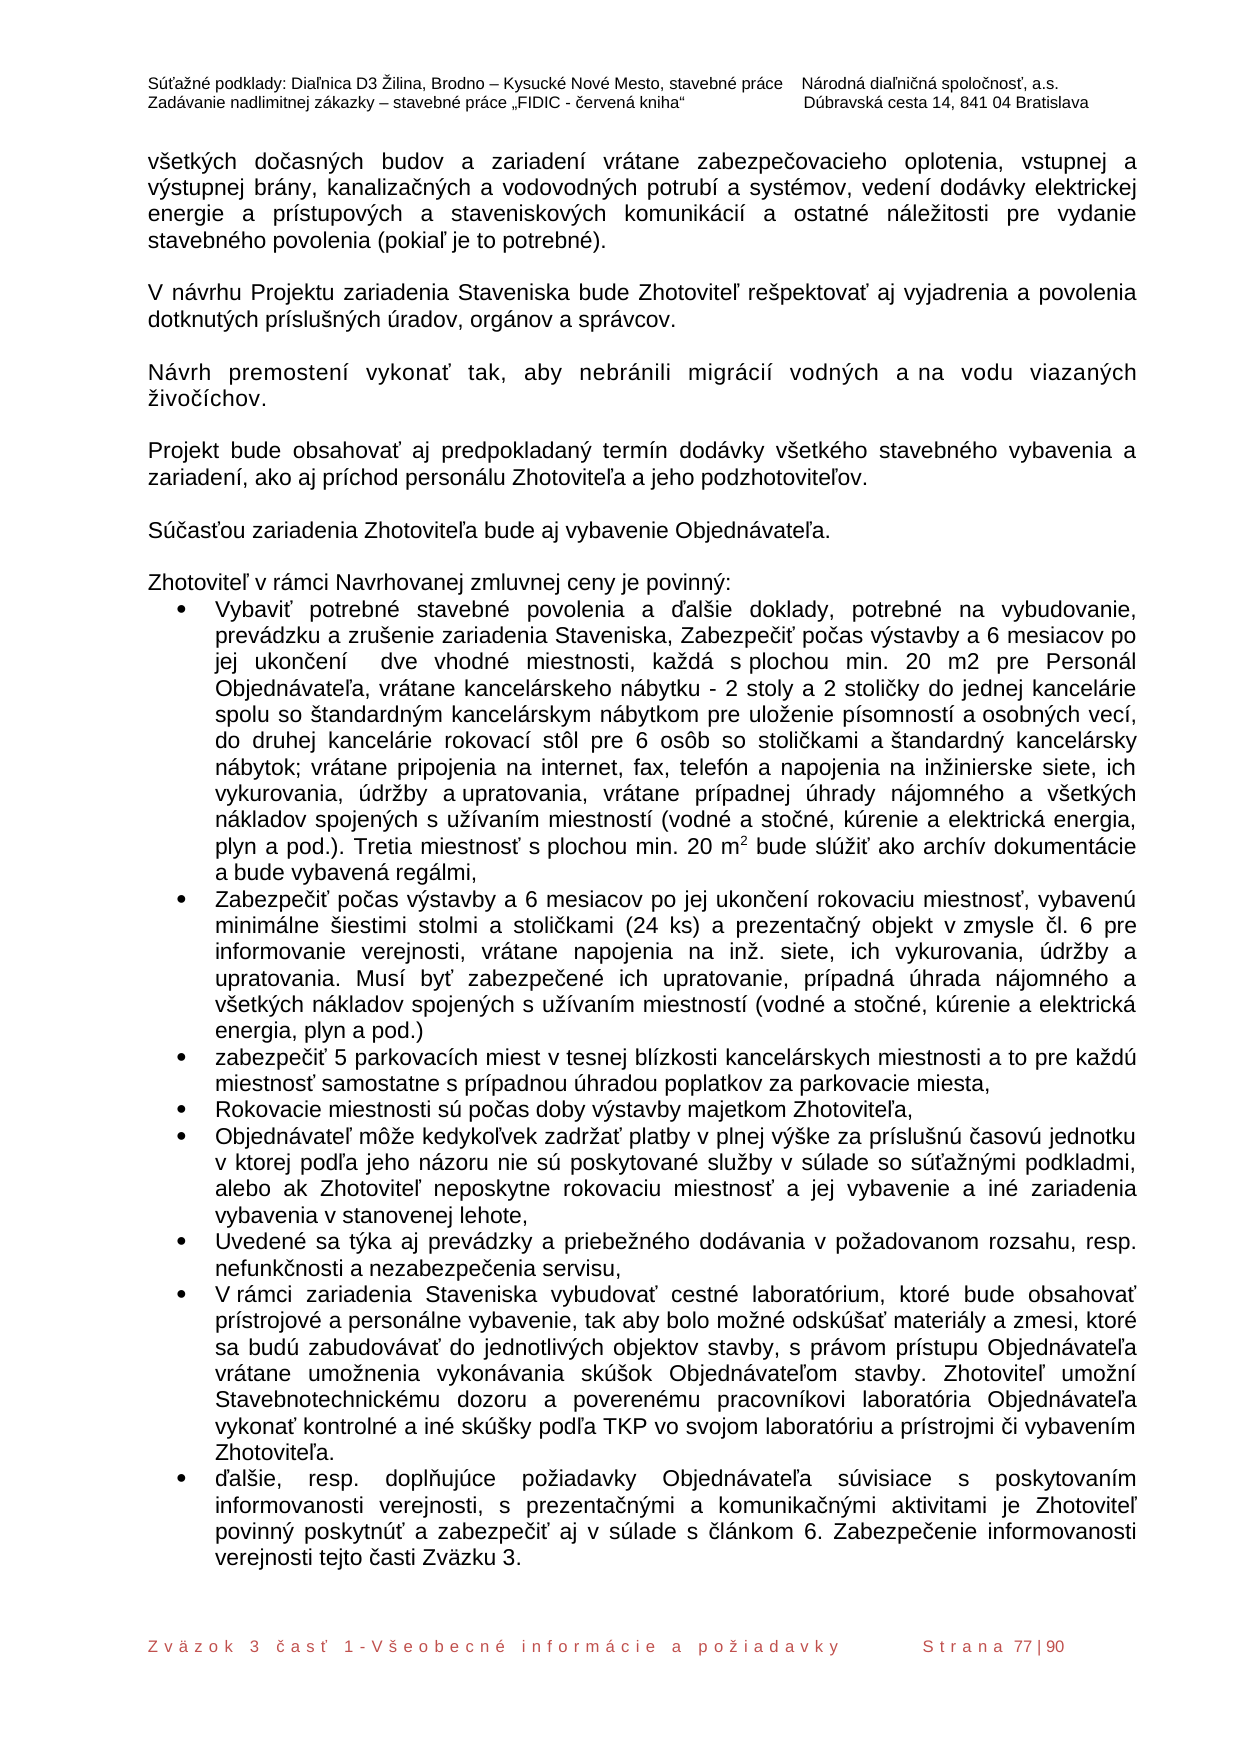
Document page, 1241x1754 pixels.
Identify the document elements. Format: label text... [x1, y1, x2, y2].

text Návrh premostení vykonať tak, aby nebránili migrácií vodných a na vodu viazaných živočíchov. [148, 358, 1137, 411]
list Objednávateľ môže kedykoľvek zadržať platby v plnej výške za príslušnú časovú jednotku v ktorej podľa jeho názoru nie sú poskytované služby v súlade so súťažnými podkladmi, alebo ak Zhotoviteľ neposkytne rokovaciu miestnosť a jej vybavenie a iné zariadenia vybavenia v stanovenej lehote, [177, 1123, 1137, 1228]
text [148, 148, 1137, 253]
list Uvedené sa týka aj prevádzky a priebežného dodávania v požadovanom rozsahu, resp. nefunkčnosti a nezabezpečenia servisu, [177, 1228, 1137, 1281]
list ďalšie, resp. doplňujúce požiadavky Objednávateľa súvisiace s poskytovaním informovanosti verejnosti, s prezentačnými a komunikačnými aktivitami je Zhotoviteľ povinný poskytnúť a zabezpečiť aj v súlade s článkom 6. Zabezpečenie informovanosti verejnosti tejto časti Zväzku 3. [177, 1465, 1137, 1571]
list zabezpečiť 5 parkovacích miest v tesnej blízkosti kancelárskych miestnosti a to pre každú miestnosť samostatne s prípadnou úhradou poplatkov za parkovacie miesta, [177, 1044, 1137, 1096]
text Zhotoviteľ v rámci Navrhovanej zmluvnej ceny je povinný: [148, 569, 1137, 596]
text V návrhu Projektu zariadenia Staveniska bude Zhotoviteľ rešpektovať aj vyjadrenia a povolenia dotknutých príslušných úradov, orgánov a správcov. [148, 279, 1137, 332]
list Rokovacie miestnosti sú počas doby výstavby majetkom Zhotoviteľa, [177, 1096, 1137, 1123]
list Zabezpečiť počas výstavby a 6 mesiacov po jej ukončení rokovaciu miestnosť, vybavenú minimálne šiestimi stolmi a stoličkami (24 ks) a prezentačný objekt v zmysle čl. 6 pre informovanie verejnosti, vrátane napojenia na inž. siete, ich vykurovania, údržby a upratovania. Musí byť zabezpečené ich upratovanie, prípadná úhrada nájomného a všetkých nákladov spojených s užívaním miestností (vodné a stočné, kúrenie a elektrická energia, plyn a pod.) [177, 886, 1137, 1044]
text Projekt bude obsahovať aj predpokladaný termín dodávky všetkého stavebného vybavenia a zariadení, ako aj príchod personálu Zhotoviteľa a jeho podzhotoviteľov. [148, 437, 1137, 490]
list Vybaviť potrebné stavebné povolenia a ďalšie doklady, potrebné na vybudovanie, prevádzku a zrušenie zariadenia Staveniska, Zabezpečiť počas výstavby a 6 mesiacov po jej ukončení dve vhodné miestnosti, každá s plochou min. 20 m2 pre Personál Objednávateľa, vrátane kancelárskeho nábytku - 2 stoly a 2 stoličky do jednej kancelárie spolu so štandardným kancelárskym nábytkom pre uloženie písomností a osobných vecí, do druhej kancelárie rokovací stôl pre 6 osôb so stoličkami a štandardný kancelársky nábytok; vrátane pripojenia na internet, fax, telefón a napojenia na inžinierske siete, ich vykurovania, údržby a upratovania, vrátane prípadnej úhrady nájomného a všetkých nákladov spojených s užívaním miestností (vodné a stočné, kúrenie a elektrická energia, plyn a pod.). Tretia miestnosť s plochou min. 20 m2 bude slúžiť ako archív dokumentácie a bude vybavená regálmi, [177, 596, 1137, 886]
list V rámci zariadenia Staveniska vybudovať cestné laboratórium, ktoré bude obsahovať prístrojové a personálne vybavenie, tak aby bolo možné odskúšať materiály a zmesi, ktoré sa budú zabudovávať do jednotlivých objektov stavby, s právom prístupu Objednávateľa vrátane umožnenia vykonávania skúšok Objednávateľom stavby. Zhotoviteľ umožní Stavebnotechnickému dozoru a poverenému pracovníkovi laboratória Objednávateľa vykonať kontrolné a iné skúšky podľa TKP vo svojom laboratóriu a prístrojmi či vybavením Zhotoviteľa. [177, 1281, 1137, 1465]
text Súčasťou zariadenia Zhotoviteľa bude aj vybavenie Objednávateľa. [148, 517, 1137, 543]
